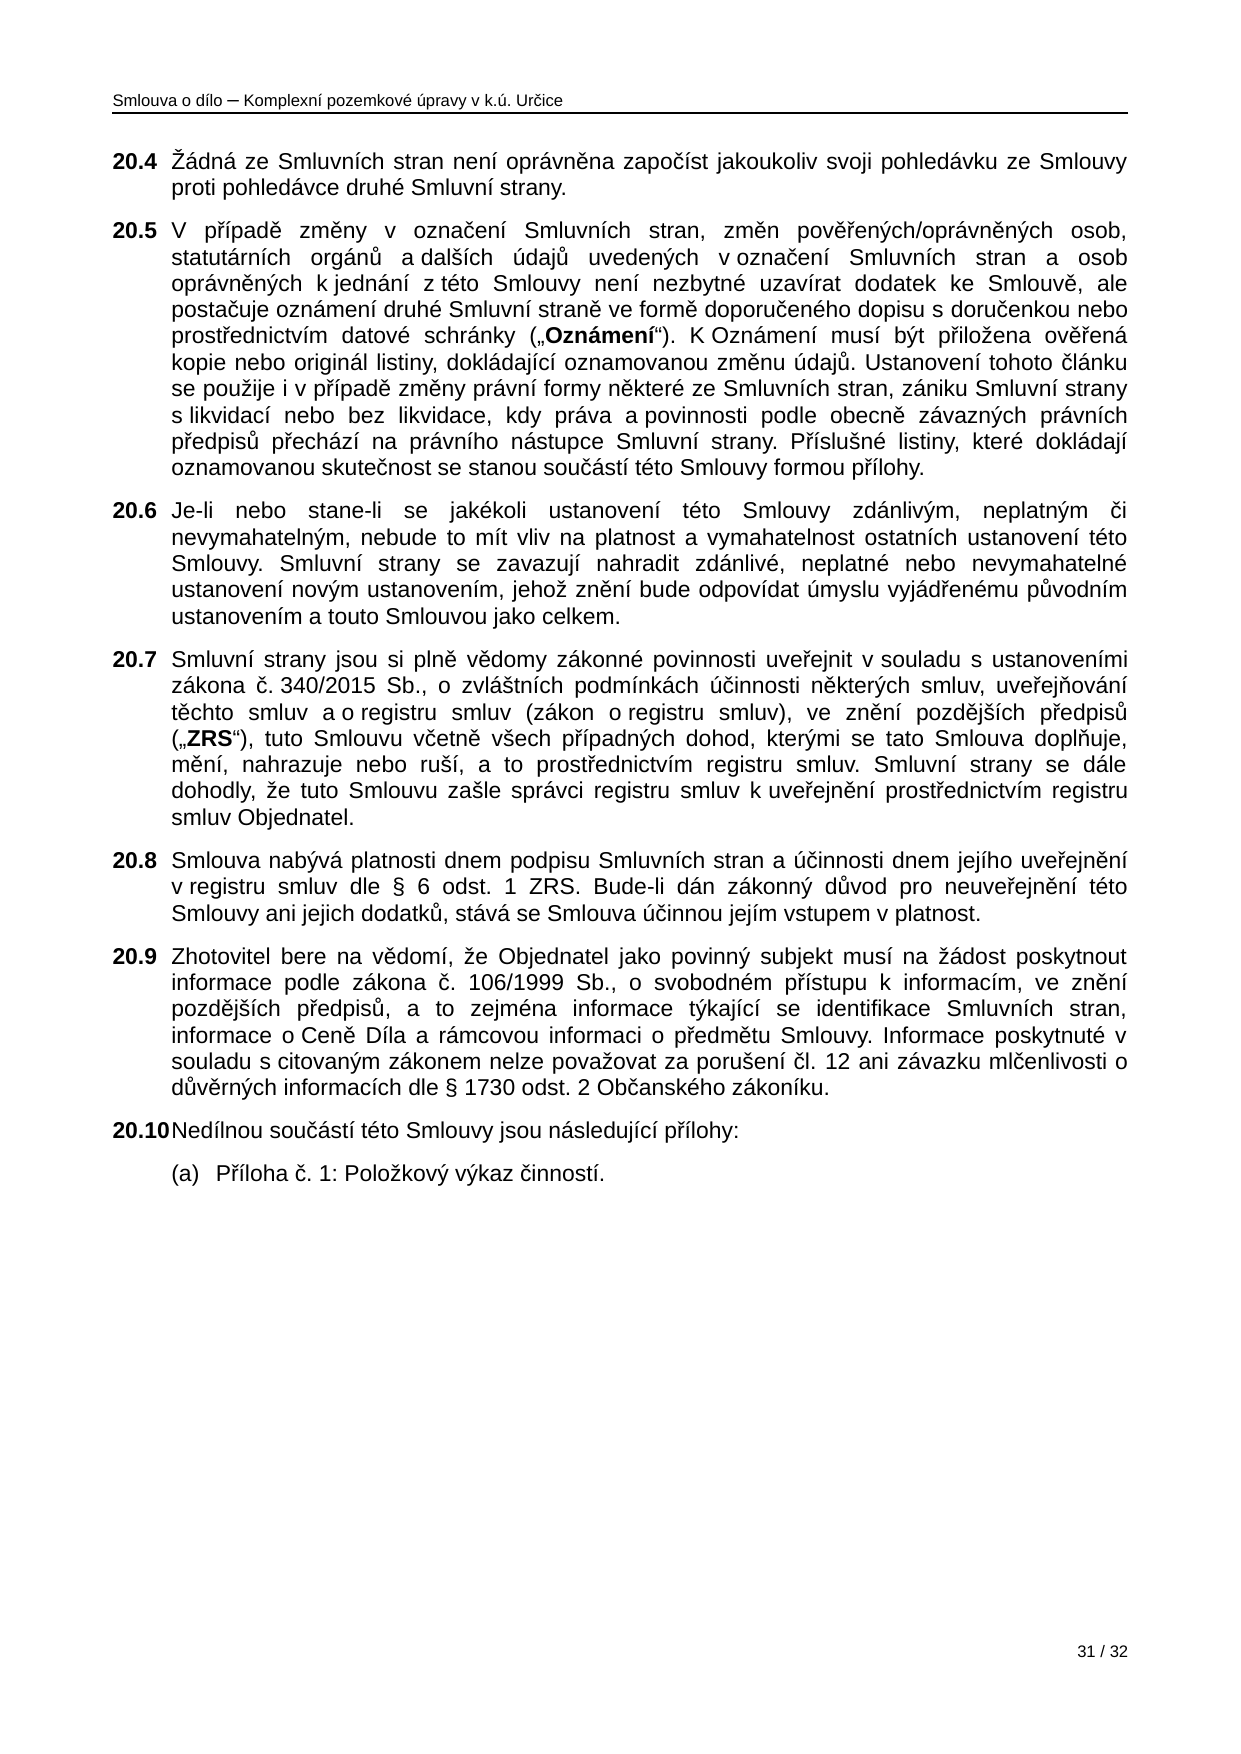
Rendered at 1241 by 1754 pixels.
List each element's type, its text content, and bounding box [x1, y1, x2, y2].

list Příloha č. 1: Položkový výkaz činností. [171, 1160, 1128, 1187]
text Nedílnou součástí této Smlouvy jsou následující přílohy: [112, 1117, 1128, 1144]
text Zhotovitel bere na vědomí, že Objednatel jako povinný subjekt musí na žádost poskytnout informace podle zákona č. 106/1999 Sb., o svobodném přístupu k informacím, ve znění pozdějších předpisů, a to zejména informace týkající se identifikace Smluvních stran, informace o Ceně Díla a rámcovou informaci o předmětu Smlouvy. Informace poskytnuté v souladu s citovaným zákonem nelze považovat za porušení čl. 12 ani závazku mlčenlivosti o důvěrných informacích dle § 1730 odst. 2 Občanského zákoníku. [112, 943, 1128, 1101]
text Žádná ze Smluvních stran není oprávněna započíst jakoukoliv svoji pohledávku ze Smlouvy proti pohledávce druhé Smluvní strany. [112, 148, 1128, 200]
text V případě změny v označení Smluvních stran, změn pověřených/oprávněných osob, statutárních orgánů a dalších údajů uvedených v označení Smluvních stran a osob oprávněných k jednání z této Smlouvy není nezbytné uzavírat dodatek ke Smlouvě, ale postačuje oznámení druhé Smluvní straně ve formě doporučeného dopisu s doručenkou nebo prostřednictvím datové schránky („Oznámení“). K Oznámení musí být přiložena ověřená kopie nebo originál listiny, dokládající oznamovanou změnu údajů. Ustanovení tohoto článku se použije i v případě změny právní formy některé ze Smluvních stran, zániku Smluvní strany s likvidací nebo bez likvidace, kdy práva a povinnosti podle obecně závazných právních předpisů přechází na právního nástupce Smluvní strany. Příslušné listiny, které dokládají oznamovanou skutečnost se stanou součástí této Smlouvy formou přílohy. [112, 217, 1128, 481]
text Je-li nebo stane-li se jakékoli ustanovení této Smlouvy zdánlivým, neplatným či nevymahatelným, nebude to mít vliv na platnost a vymahatelnost ostatních ustanovení této Smlouvy. Smluvní strany se zavazují nahradit zdánlivé, neplatné nebo nevymahatelné ustanovení novým ustanovením, jehož znění bude odpovídat úmyslu vyjádřenému původním ustanovením a touto Smlouvou jako celkem. [112, 497, 1128, 629]
text Smlouva nabývá platnosti dnem podpisu Smluvních stran a účinnosti dnem jejího uveřejnění v registru smluv dle § 6 odst. 1 ZRS. Bude-li dán zákonný důvod pro neuveřejnění této Smlouvy ani jejich dodatků, stává se Smlouva účinnou jejím vstupem v platnost. [112, 847, 1128, 926]
text Smluvní strany jsou si plně vědomy zákonné povinnosti uveřejnit v souladu s ustanoveními zákona č. 340/2015 Sb., o zvláštních podmínkách účinnosti některých smluv, uveřejňování těchto smluv a o registru smluv (zákon o registru smluv), ve znění pozdějších předpisů („ZRS“), tuto Smlouvu včetně všech případných dohod, kterými se tato Smlouva doplňuje, mění, nahrazuje nebo ruší, a to prostřednictvím registru smluv. Smluvní strany se dále dohodly, že tuto Smlouvu zašle správci registru smluv k uveřejnění prostřednictvím registru smluv Objednatel. [112, 646, 1128, 830]
